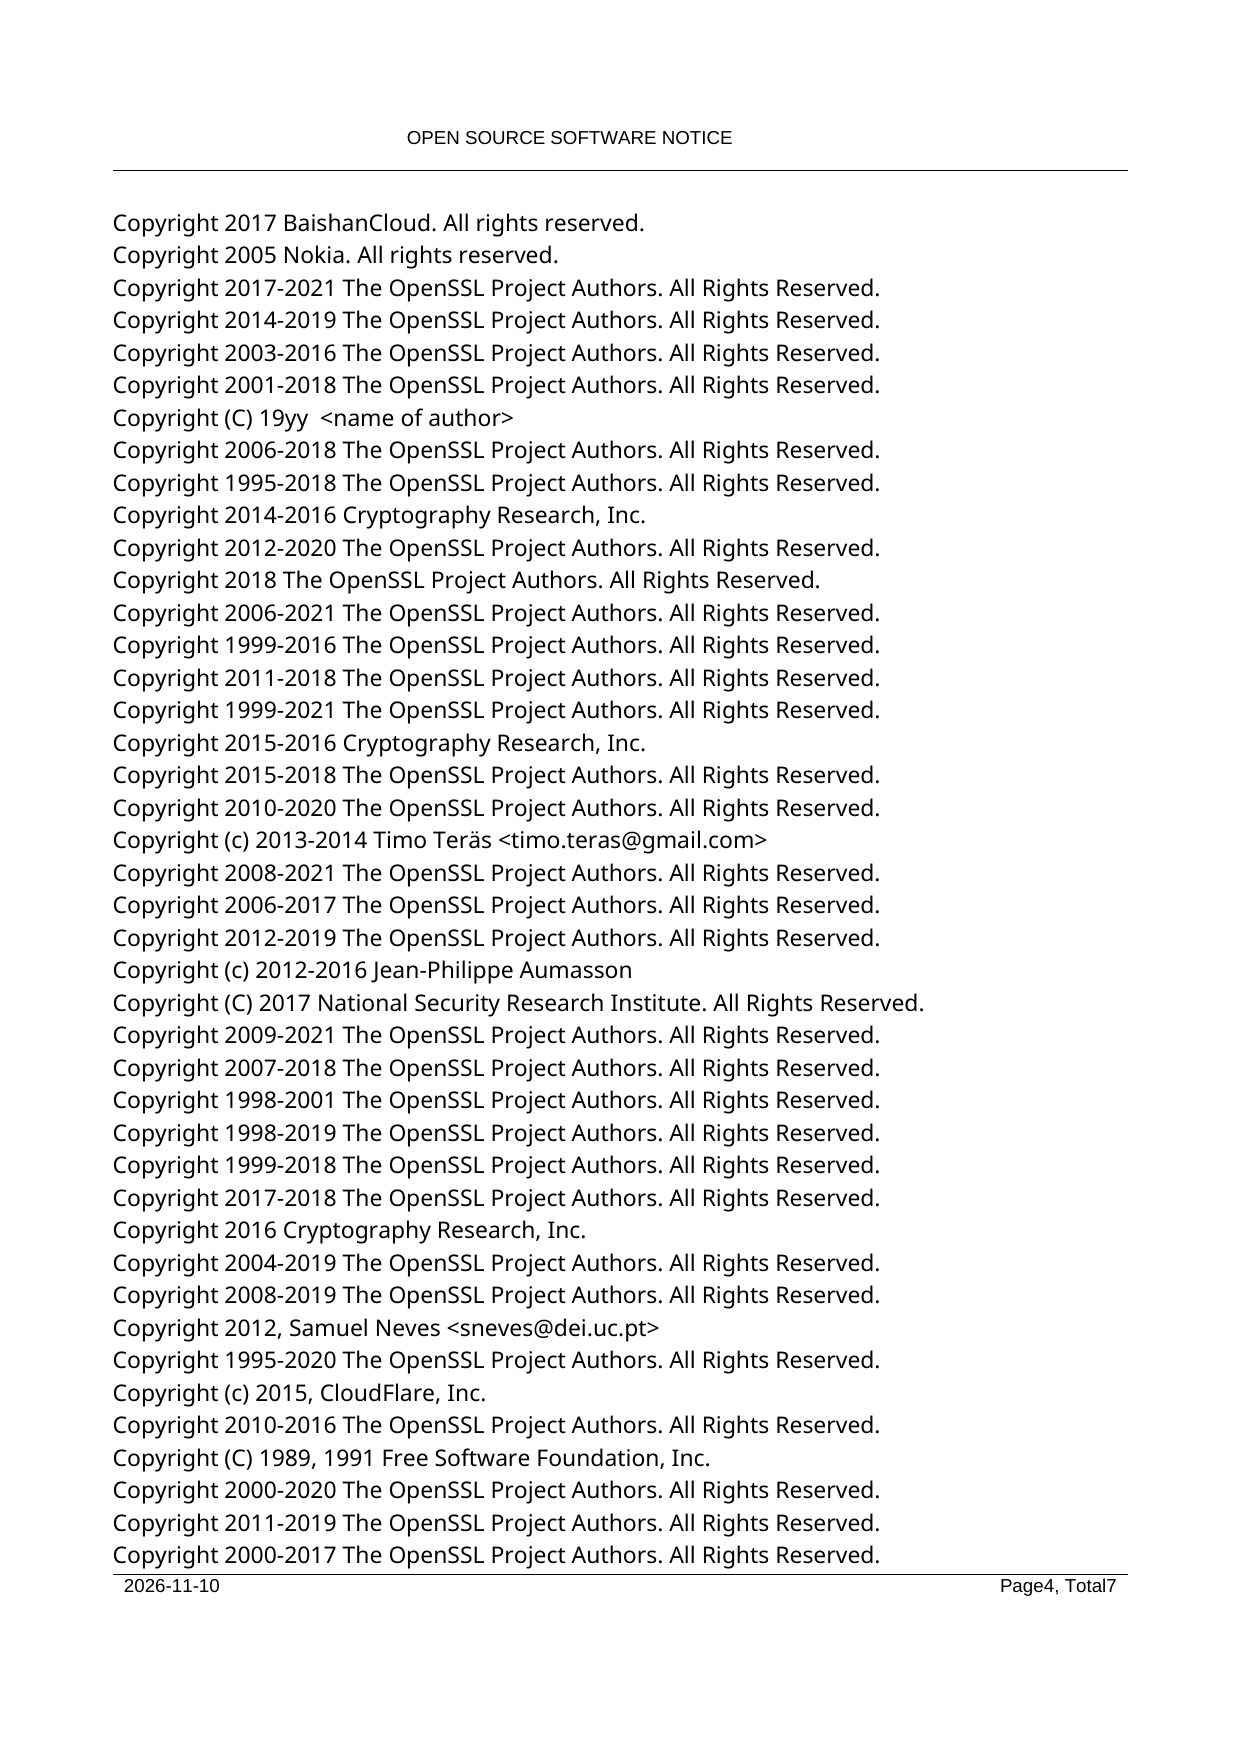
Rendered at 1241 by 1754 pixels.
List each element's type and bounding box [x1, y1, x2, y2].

text [112, 206, 1128, 1571]
